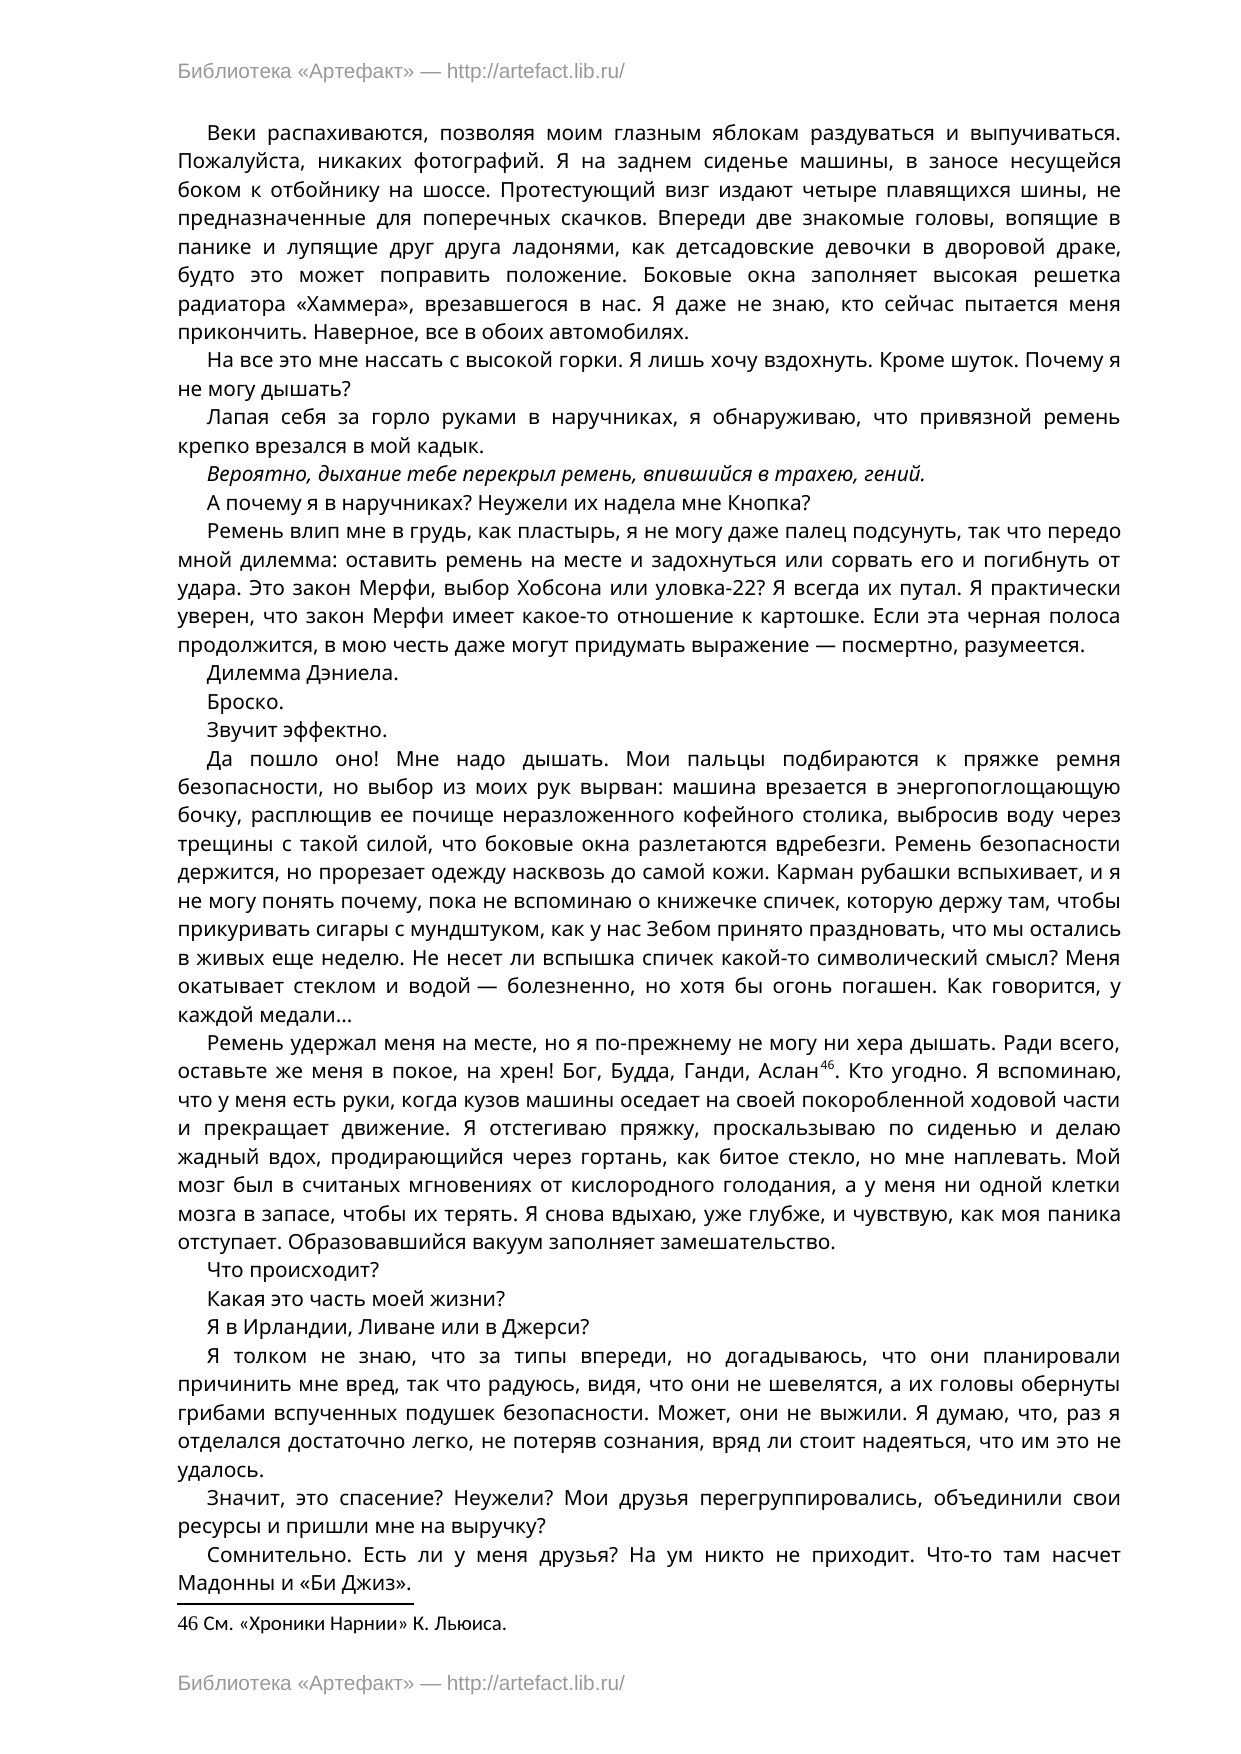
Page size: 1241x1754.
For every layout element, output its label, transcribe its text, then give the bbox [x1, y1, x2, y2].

text Вероятно, дыхание тебе перекрыл ремень, впившийся в трахею, гений. [177, 459, 1122, 488]
text Броско. [177, 687, 1122, 715]
text Значит, это спасение? Неужели? Мои друзья перегруппировались, объединили свои ресурсы и пришли мне на выручку? [177, 1483, 1122, 1540]
text Дилемма Дэниела. [177, 658, 1122, 687]
text Да пошло оно! Мне надо дышать. Мои пальцы подбираются к пряжке ремня безопасности, но выбор из моих рук вырван: машина врезается в энергопоглощающую бочку, расплющив ее почище неразложенного кофейного столика, выбросив воду через трещины с такой силой, что боковые окна разлетаются вдребезги. Ремень безопасности держится, но прорезает одежду насквозь до самой кожи. Карман рубашки вспыхивает, и я не могу понять почему, пока не вспоминаю о книжечке спичек, которую держу там, чтобы прикуривать сигары с мундштуком, как у нас Зебом принято праздновать, что мы остались в живых еще неделю. Не несет ли вспышка спичек какой-то символический смысл? Меня окатывает стеклом и водой — болезненно, но хотя бы огонь погашен. Как говорится, у каждой медали... [177, 744, 1122, 1028]
text А почему я в наручниках? Неужели их надела мне Кнопка? [177, 488, 1122, 516]
text Лапая себя за горло руками в наручниках, я обнаруживаю, что привязной ремень крепко врезался в мой кадык. [177, 402, 1122, 459]
text Я толком не знаю, что за типы впереди, но догадываюсь, что они планировали причинить мне вред, так что радуюсь, видя, что они не шевелятся, а их головы обернуты грибами вспученных подушек безопасности. Может, они не выжили. Я думаю, что, раз я отделался достаточно легко, не потеряв сознания, вряд ли стоит надеяться, что им это не удалось. [177, 1341, 1122, 1483]
text Я в Ирландии, Ливане или в Джерси? [177, 1312, 1122, 1341]
text Веки распахиваются, позволяя моим глазным яблокам раздуваться и выпучиваться. Пожалуйста, никаких фотографий. Я на заднем сиденье машины, в заносе несущейся боком к отбойнику на шоссе. Протестующий визг издают четыре плавящихся шины, не предназначенные для поперечных скачков. Впереди две знакомые головы, вопящие в панике и лупящие друг друга ладонями, как детсадовские девочки в дворовой драке, будто это может поправить положение. Боковые окна заполняет высокая решетка радиатора «Хаммера», врезавшегося в нас. Я даже не знаю, кто сейчас пытается меня прикончить. Наверное, все в обоих автомобилях. [177, 118, 1122, 346]
text Какая это часть моей жизни? [177, 1284, 1122, 1312]
text На все это мне нассать с высокой горки. Я лишь хочу вздохнуть. Кроме шуток. Почему я не могу дышать? [177, 346, 1122, 402]
text Звучит эффектно. [177, 715, 1122, 744]
text Что происходит? [177, 1256, 1122, 1284]
text Сомнительно. Есть ли у меня друзья? На ум никто не приходит. Что-то там насчет Мадонны и «Би Джиз». [177, 1540, 1122, 1597]
text Ремень влип мне в грудь, как пластырь, я не могу даже палец подсунуть, так что передо мной дилемма: оставить ремень на месте и задохнуться или сорвать его и погибнуть от удара. Это закон Мерфи, выбор Хобсона или уловка-22? Я всегда их путал. Я практически уверен, что закон Мерфи имеет какое-то отношение к картошке. Если эта черная полоса продолжится, в мою честь даже могут придумать выражение — посмертно, разумеется. [177, 516, 1122, 658]
text Ремень удержал меня на месте, но я по-прежнему не могу ни хера дышать. Ради всего, оставьте же меня в покое, на хрен! Бог, Будда, Ганди, Аслан. Кто угодно. Я вспоминаю, что у меня есть руки, когда кузов машины оседает на своей покоробленной ходовой части и прекращает движение. Я отстегиваю пряжку, проскальзываю по сиденью и делаю жадный вдох, продирающийся через гортань, как битое стекло, но мне наплевать. Мой мозг был в считаных мгновениях от кислородного голодания, а у меня ни одной клетки мозга в запасе, чтобы их терять. Я снова вдыхаю, уже глубже, и чувствую, как моя паника отступает. Образовавшийся вакуум заполняет замешательство. [177, 1028, 1122, 1256]
